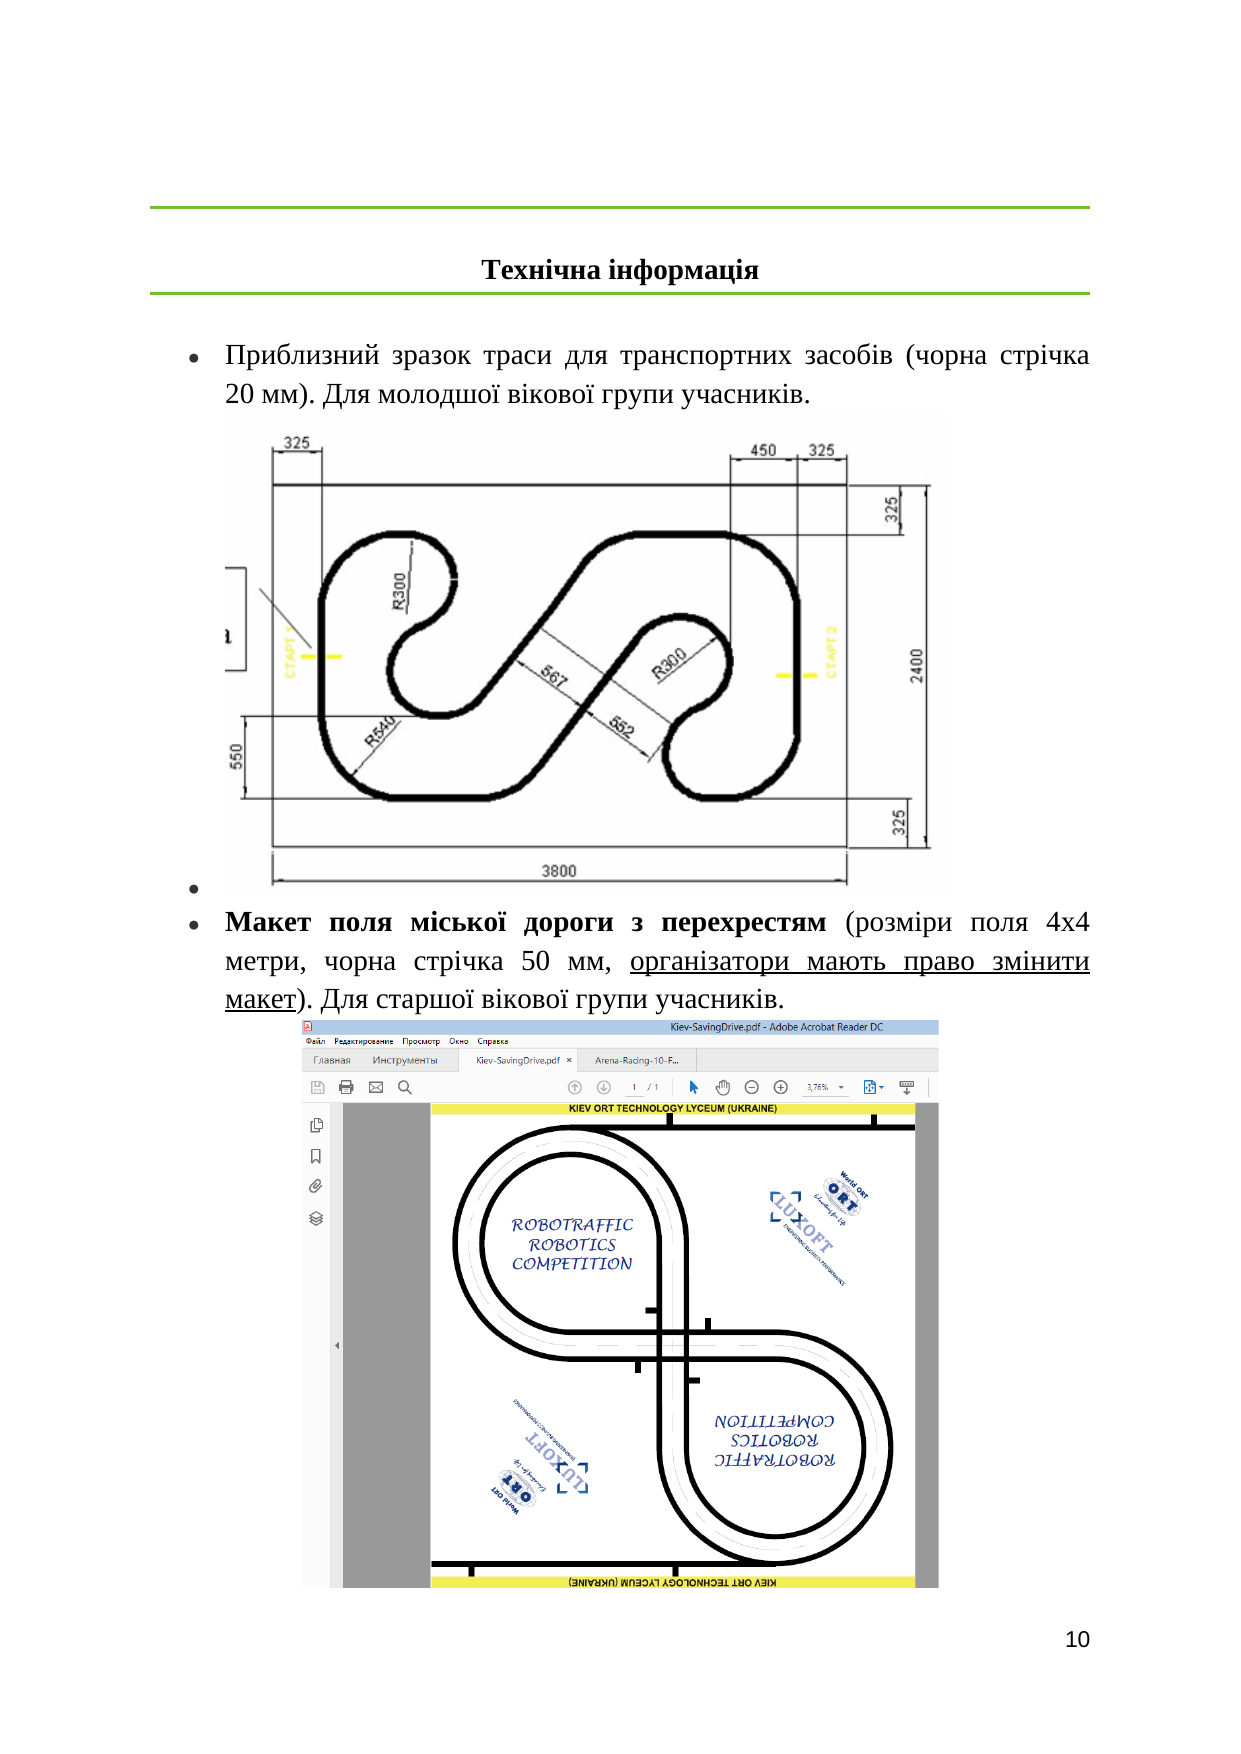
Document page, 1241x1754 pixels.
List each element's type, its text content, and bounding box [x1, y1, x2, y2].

subtitle Технічна інформація [150, 252, 1090, 292]
list Макет поля міської дороги з перехрестям (розміри поля 4х4 метри, чорна стрічка 50 мм, організатори мають право змінити макет). Для старшої вікової групи учасників. [187, 904, 1090, 1015]
picture [301, 1020, 939, 1588]
list Приблизний зразок траси для транспортних засобів (чорна стрічка 20 мм). Для молодшої вікової групи учасників. [187, 337, 1090, 409]
picture [225, 414, 949, 896]
